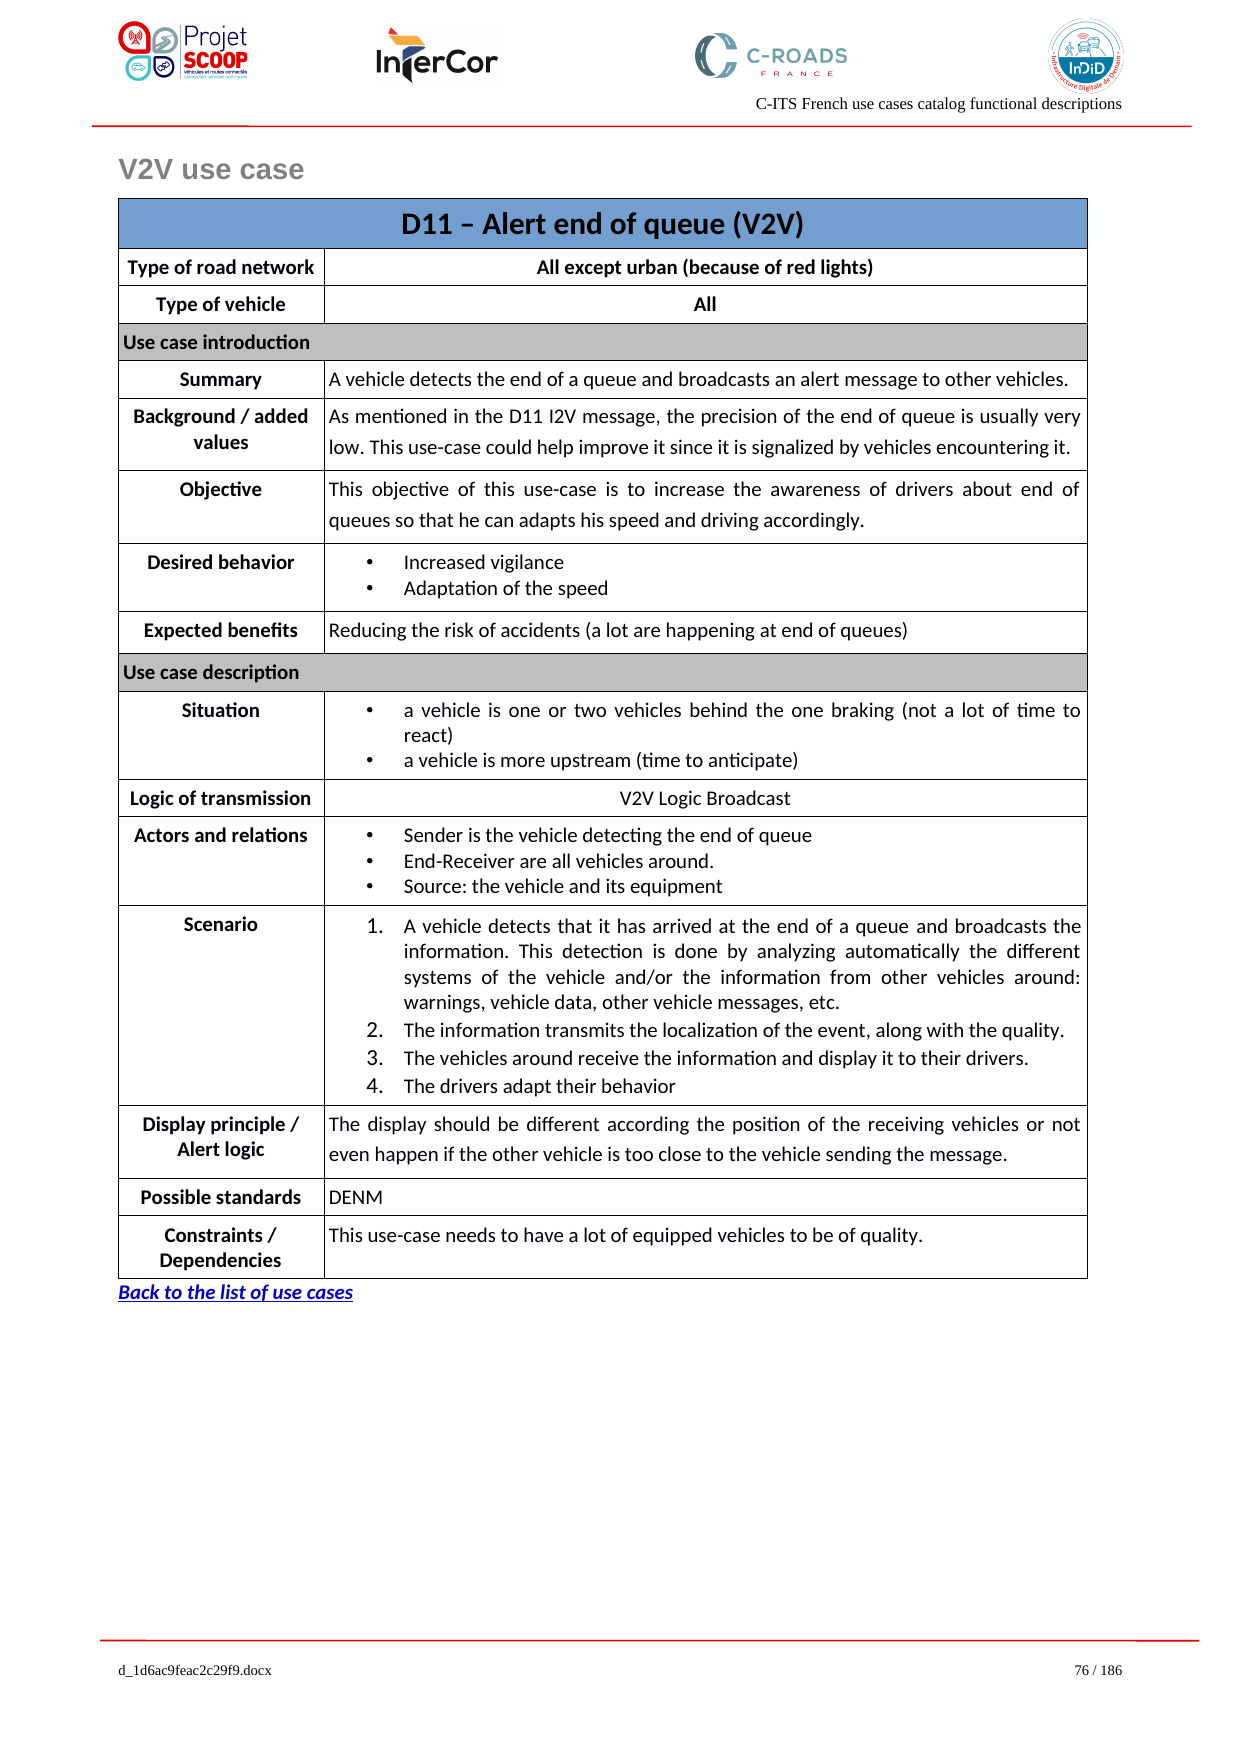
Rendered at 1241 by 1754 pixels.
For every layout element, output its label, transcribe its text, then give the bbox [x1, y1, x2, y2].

table_cell Use case description [119, 654, 1087, 691]
table_cell a vehicle is one or two vehicles behind the one braking (not a lot of time to react) a vehicle is more upstream (time to anticipate) [325, 692, 1087, 779]
table_cell Logic of transmission [119, 780, 324, 816]
table_cell Scenario [119, 906, 324, 1105]
table_cell As mentioned in the D11 I2V message, the precision of the end of queue is usually very low. This use-case could help improve it since it is signalized by vehicles encountering it. [325, 399, 1087, 470]
table_cell All except urban (because of red lights) [325, 249, 1087, 285]
table_cell The display should be different according the position of the receiving vehicles or not even happen if the other vehicle is too close to the vehicle sending the message. [325, 1106, 1087, 1178]
table_cell Sender is the vehicle detecting the end of queue End-Receiver are all vehicles around. Source: the vehicle and its equipment [325, 817, 1087, 904]
table_cell This use-case needs to have a lot of equipped vehicles to be of quality. [325, 1216, 1087, 1278]
subtitle V2V use case [118, 152, 1122, 185]
table_cell A vehicle detects that it has arrived at the end of a queue and broadcasts the information. This detection is done by analyzing automatically the different systems of the vehicle and/or the information from other vehicles around: warnings, vehicle data, other vehicle messages, etc. The information transmits the localization of the event, along with the quality. The vehicles around receive the information and display it to their drivers. The drivers adapt their behavior [325, 906, 1087, 1105]
table_cell Desired behavior [119, 544, 324, 611]
table_cell Expected benefits [119, 612, 324, 653]
table_cell All [325, 286, 1087, 323]
table_cell This objective of this use-case is to increase the awareness of drivers about end of queues so that he can adapts his speed and driving accordingly. [325, 471, 1087, 543]
table_cell Type of vehicle [119, 286, 324, 323]
table_cell A vehicle detects the end of a queue and broadcasts an alert message to other vehicles. [325, 361, 1087, 397]
table_cell Summary [119, 361, 324, 397]
table_cell Display principle / Alert logic [119, 1106, 324, 1178]
table_cell Situation [119, 692, 324, 779]
picture [695, 33, 847, 78]
table_cell Use case introduction [119, 324, 1087, 360]
table_cell Possible standards [119, 1179, 324, 1215]
table_cell Increased vigilance Adaptation of the speed [325, 544, 1087, 611]
picture [375, 25, 499, 85]
table_cell Type of road network [119, 249, 324, 285]
table_cell V2V Logic Broadcast [325, 780, 1087, 816]
text Back to the list of use cases [118, 1279, 1122, 1305]
table_cell Background / added values [119, 399, 324, 470]
table_header D11 – Alert end of queue (V2V) [119, 199, 1087, 248]
picture [1044, 14, 1128, 98]
table_cell DENM [325, 1179, 1087, 1215]
table_cell Actors and relations [119, 817, 324, 904]
table_cell Constraints / Dependencies [119, 1216, 324, 1278]
picture [118, 21, 248, 81]
table_cell Reducing the risk of accidents (a lot are happening at end of queues) [325, 612, 1087, 653]
table_cell Objective [119, 471, 324, 543]
